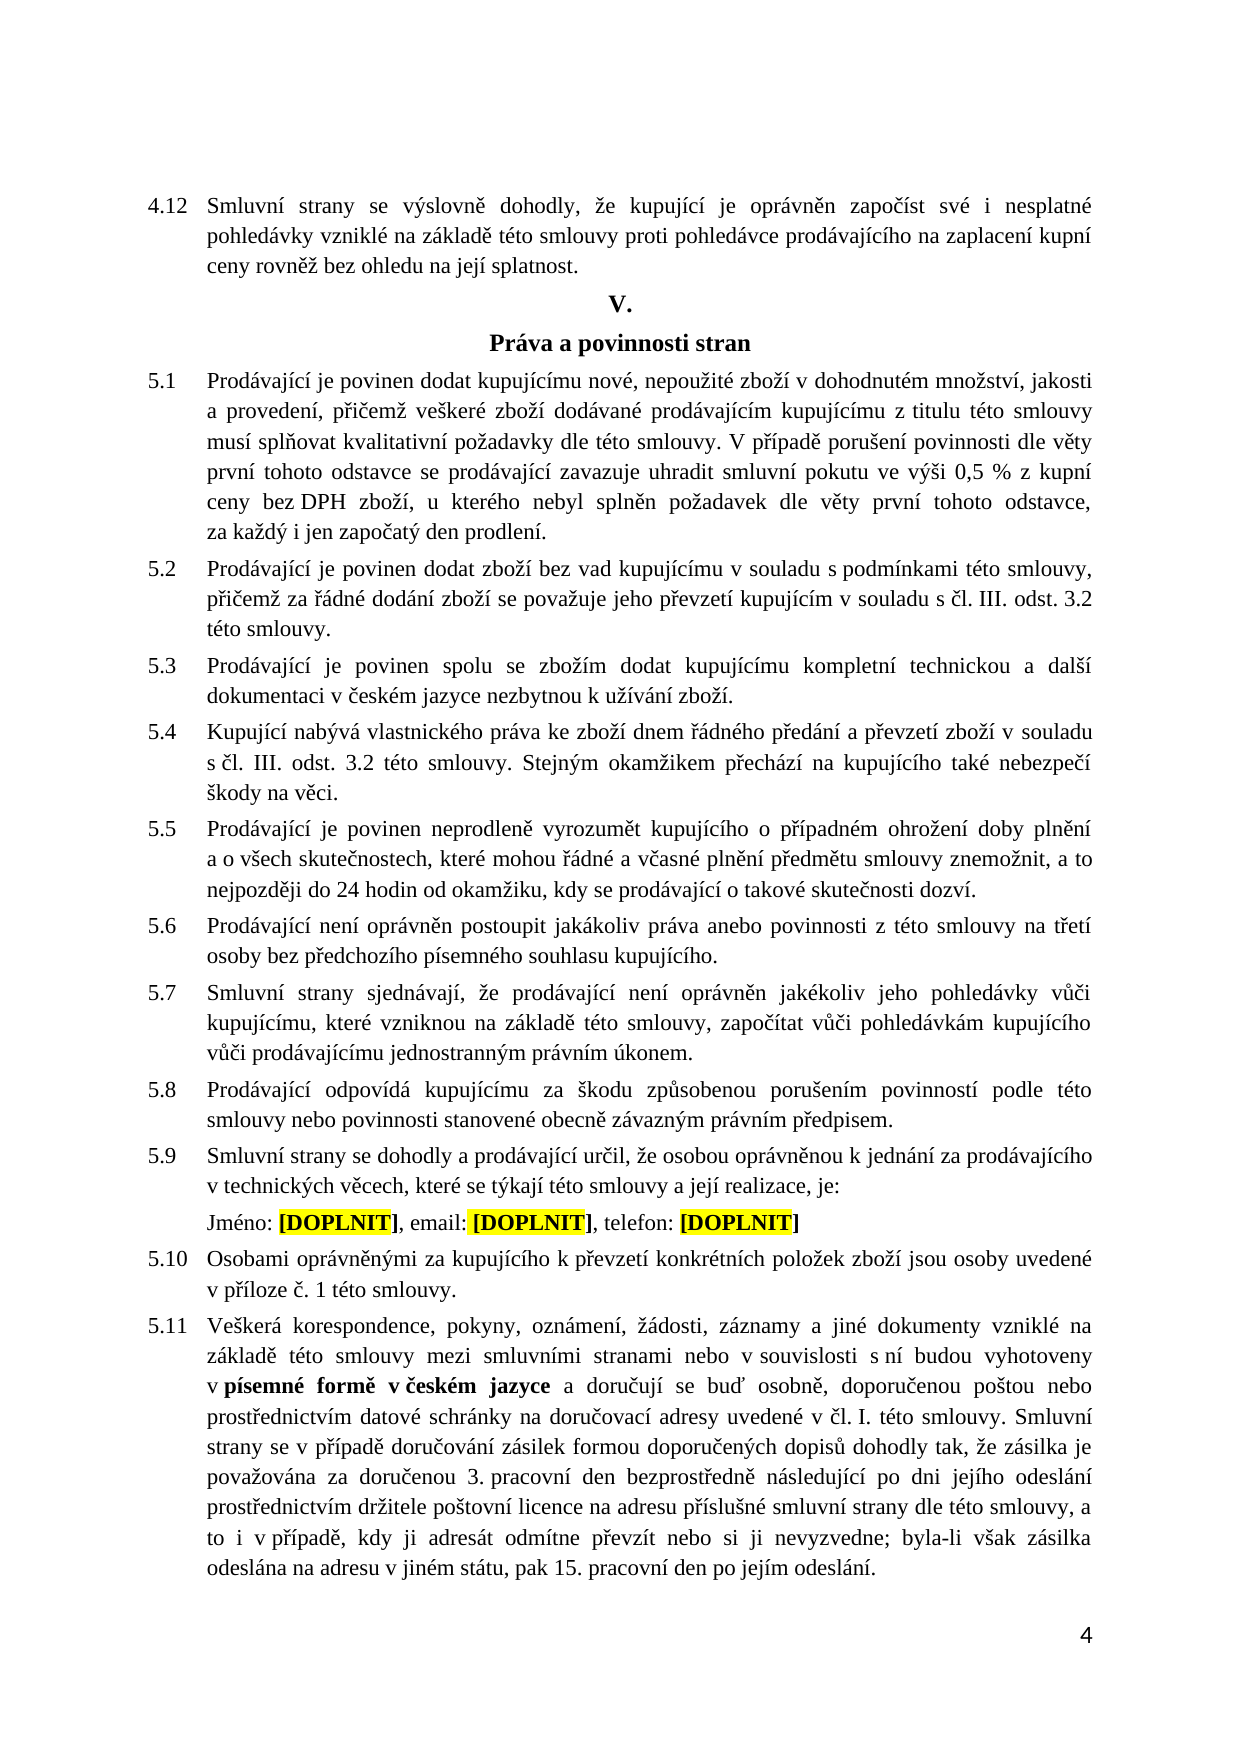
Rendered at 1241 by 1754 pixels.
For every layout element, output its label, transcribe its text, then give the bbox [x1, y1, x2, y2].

text 5.9 Smluvní strany se dohodly a prodávající určil, že osobou oprávněnou k jednání za prodávajícího v technických věcech, které se týkají této smlouvy a její realizace, je: [148, 1142, 1093, 1199]
text 5.2 Prodávající je povinen dodat zboží bez vad kupujícímu v souladu s podmínkami této smlouvy, přičemž za řádné dodání zboží se považuje jeho převzetí kupujícím v souladu s čl. III. odst. 3.2 této smlouvy. [148, 555, 1093, 642]
title Práva a povinnosti stran [148, 328, 1093, 357]
title V. [148, 289, 1093, 318]
text Jméno: [DOPLNIT], email: [DOPLNIT], telefon: [DOPLNIT] [792, 1209, 1093, 1235]
text 4.12 Smluvní strany se výslovně dohodly, že kupující je oprávněn započíst své i nesplatné pohledávky vzniklé na základě této smlouvy proti pohledávce prodávajícího na zaplacení kupní ceny rovněž bez ohledu na její splatnost. [148, 192, 1093, 279]
text 5.5 Prodávající je povinen neprodleně vyrozumět kupujícího o případném ohrožení doby plnění a o všech skutečnostech, které mohou řádné a včasné plnění předmětu smlouvy znemožnit, a to nejpozději do 24 hodin od okamžiku, kdy se prodávající o takové skutečnosti dozví. [148, 815, 1093, 902]
text 5.3 Prodávající je povinen spolu se zbožím dodat kupujícímu kompletní technickou a další dokumentaci v českém jazyce nezbytnou k užívání zboží. [148, 652, 1093, 708]
text 5.6 Prodávající není oprávněn postoupit jakákoliv práva anebo povinnosti z této smlouvy na třetí osoby bez předchozího písemného souhlasu kupujícího. [148, 912, 1093, 969]
text 5.10 Osobami oprávněnými za kupujícího k převzetí konkrétních položek zboží jsou osoby uvedené v příloze č. 1 této smlouvy. [148, 1246, 1093, 1302]
text 5.4 Kupující nabývá vlastnického práva ke zboží dnem řádného předání a převzetí zboží v souladu s čl. III. odst. 3.2 této smlouvy. Stejným okamžikem přechází na kupujícího také nebezpečí škody na věci. [148, 718, 1093, 805]
text 5.8 Prodávající odpovídá kupujícímu za škodu způsobenou porušením povinností podle této smlouvy nebo povinnosti stanovené obecně závazným právním předpisem. [148, 1076, 1093, 1132]
text 5.1 Prodávající je povinen dodat kupujícímu nové, nepoužité zboží v dohodnutém množství, jakosti a provedení, přičemž veškeré zboží dodávané prodávajícím kupujícímu z titulu této smlouvy musí splňovat kvalitativní požadavky dle této smlouvy. V případě porušení povinnosti dle věty první tohoto odstavce se prodávající zavazuje uhradit smluvní pokutu ve výši 0,5 % z kupní ceny bez DPH zboží, u kterého nebyl splněn požadavek dle věty první tohoto odstavce, za každý i jen započatý den prodlení. [148, 367, 1093, 545]
text 5.11 Veškerá korespondence, pokyny, oznámení, žádosti, záznamy a jiné dokumenty vzniklé na základě této smlouvy mezi smluvními stranami nebo v souvislosti s ní budou vyhotoveny v písemné formě v českém jazyce a doručují se buď osobně, doporučenou poštou nebo prostřednictvím datové schránky na doručovací adresy uvedené v čl. I. této smlouvy. Smluvní strany se v případě doručování zásilek formou doporučených dopisů dohodly tak, že zásilka je považována za doručenou 3. pracovní den bezprostředně následující po dni jejího odeslání prostřednictvím držitele poštovní licence na adresu příslušné smluvní strany dle této smlouvy, a to i v případě, kdy ji adresát odmítne převzít nebo si ji nevyzvedne; byla-li však zásilka odeslána na adresu v jiném státu, pak 15. pracovní den po jejím odeslání. [148, 1312, 1093, 1580]
text 5.7 Smluvní strany sjednávají, že prodávající není oprávněn jakékoliv jeho pohledávky vůči kupujícímu, které vzniknou na základě této smlouvy, započítat vůči pohledávkám kupujícího vůči prodávajícímu jednostranným právním úkonem. [148, 979, 1093, 1066]
